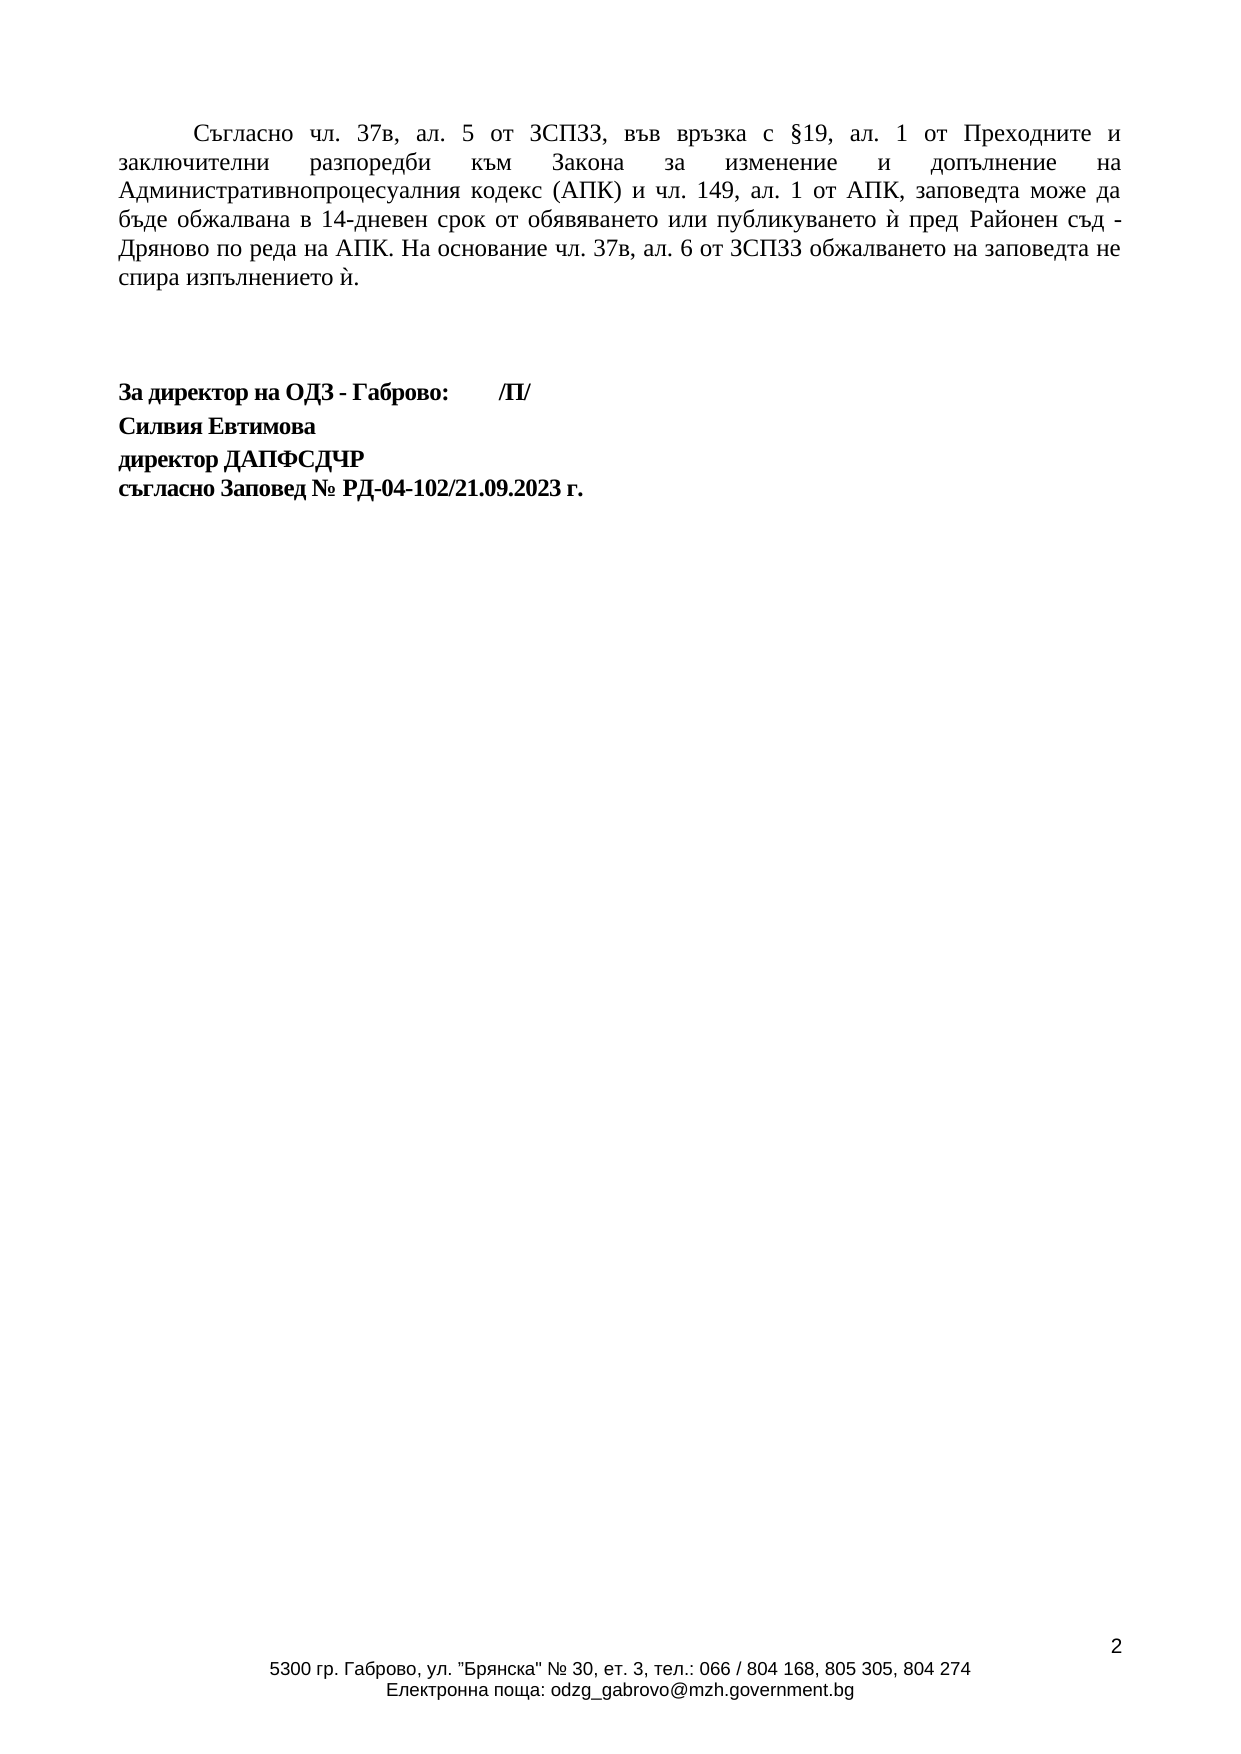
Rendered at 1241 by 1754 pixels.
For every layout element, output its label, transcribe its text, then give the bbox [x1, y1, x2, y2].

text съгласно Заповед № РД-04-102/21.09.2023 г. [118, 473, 1122, 502]
text директор ДАПФСДЧР [118, 444, 1122, 473]
text Съгласно чл. 37в, ал. 5 от ЗСПЗЗ, във връзка с §19, ал. 1 от Преходните и заключителни разпоредби към Закона за изменение и допълнение на Административнопроцесуалния кодекс (АПК) и чл. 149, ал. 1 от АПК, заповедта може да бъде обжалвана в 14-дневен срок от обявяването или публикуването ѝ пред Районен съд - Дряново по реда на АПК. На основание чл. 37в, ал. 6 от ЗСПЗЗ обжалването на заповедта не спира изпълнението ѝ. [118, 118, 1122, 291]
text Силвия Евтимова [118, 411, 1122, 439]
text За директор на ОДЗ - Габрово: /П/ [118, 377, 1122, 406]
